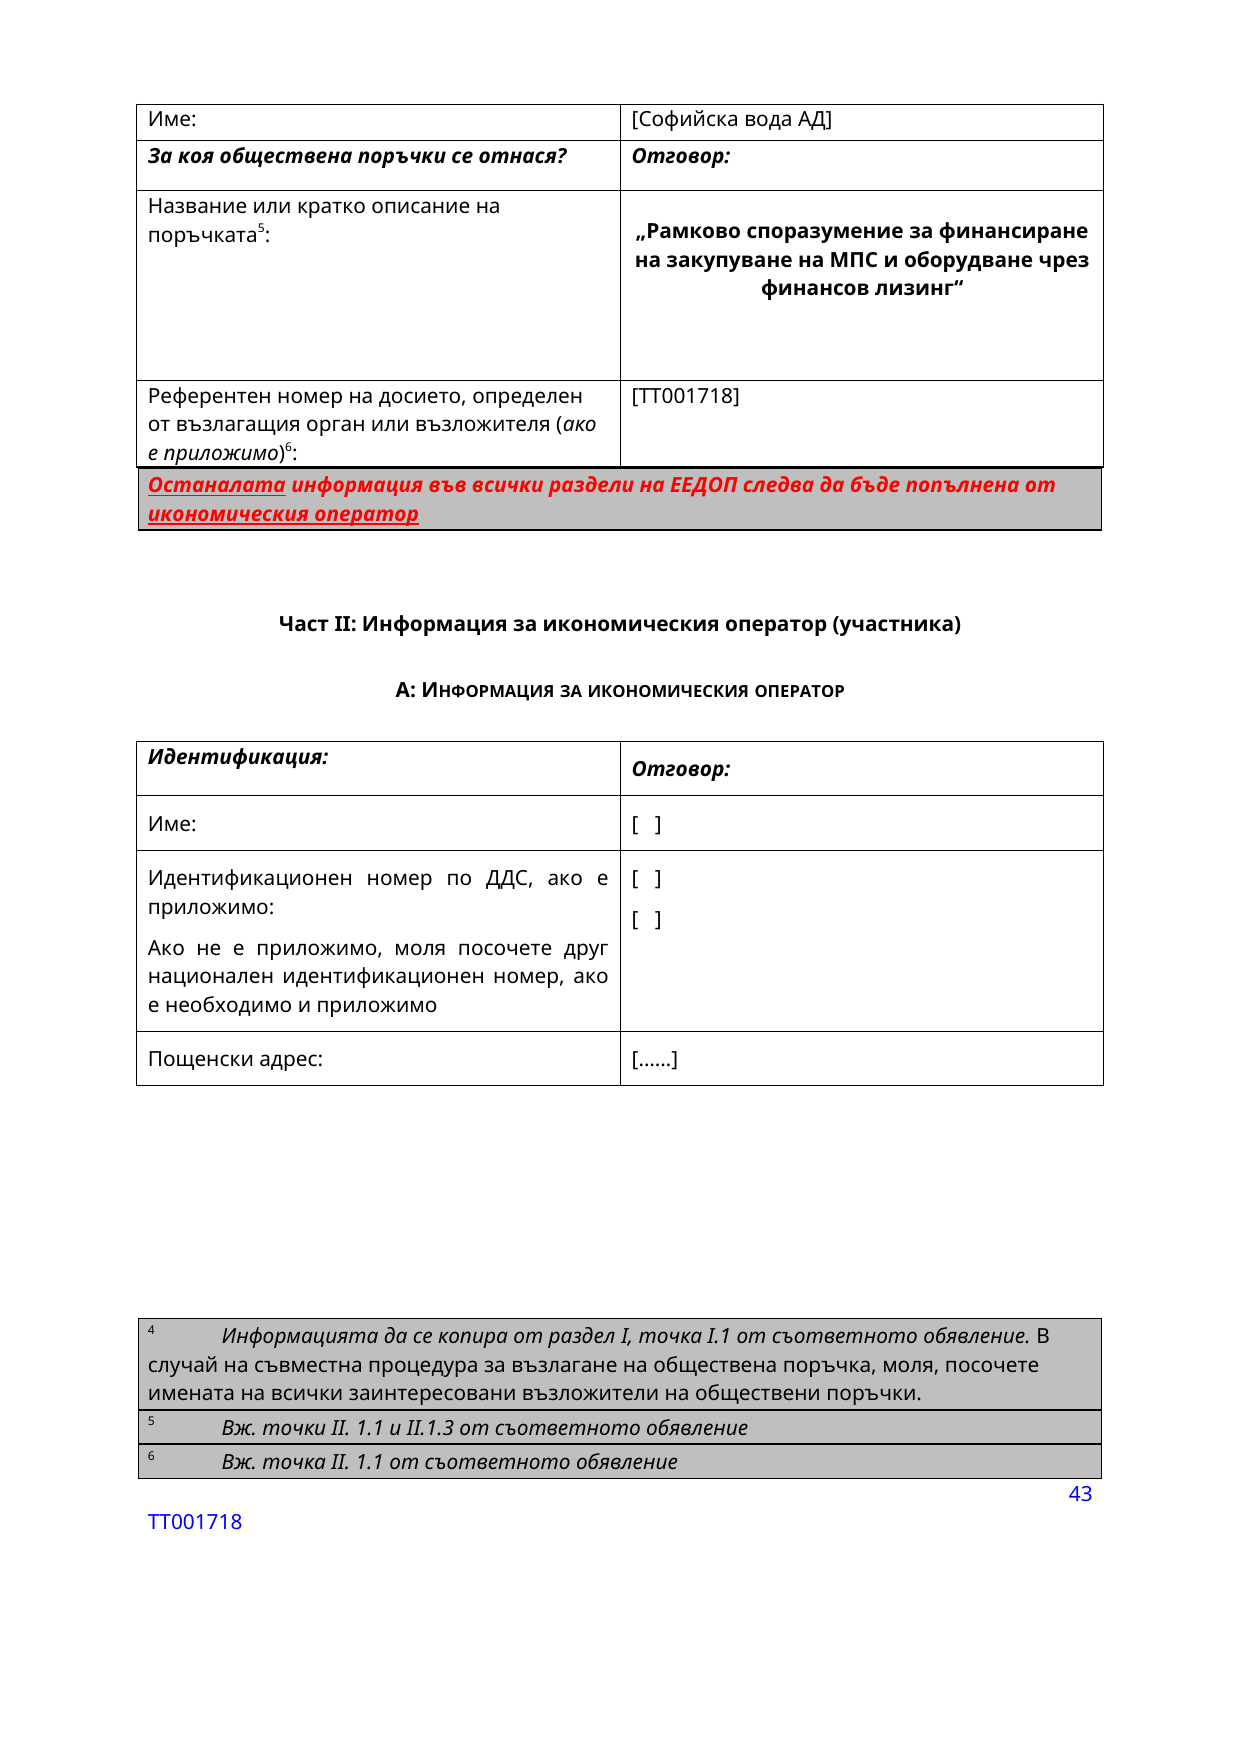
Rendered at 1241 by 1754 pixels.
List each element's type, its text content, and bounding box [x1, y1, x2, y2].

text Останалата информация във всички раздели на ЕЕДОП следва да бъде попълнена от икономическия оператор [139, 469, 1101, 529]
table_cell Пощенски адрес: [137, 1032, 620, 1085]
table_cell [ТТ001718] [621, 381, 1103, 466]
table_cell „Рамково споразумение за финансиране на закупуване на МПС и оборудване чрез финансов лизинг“ [621, 191, 1103, 380]
table_cell [ ] [ ] [621, 851, 1103, 1031]
table_header Отговор: [621, 742, 1103, 795]
table_cell [ ] [621, 796, 1103, 850]
table_cell За коя обществена поръчки се отнася? [137, 141, 620, 190]
table_cell [……] [621, 1032, 1103, 1085]
table_cell [Софийска вода АД] [621, 105, 1103, 140]
table_header Идентификация: [137, 742, 620, 795]
text Част II: Информация за икономическия оператор (участника) [148, 609, 1092, 637]
table_cell Референтен номер на досието, определен от възлагащия орган или възложителя (ако е приложимо): [137, 381, 620, 466]
table_cell Название или кратко описание на поръчката: [137, 191, 620, 380]
table_cell Име: [137, 105, 620, 140]
text А: Информация за икономическия оператор [148, 675, 1092, 703]
table_cell Отговор: [621, 141, 1103, 190]
table_cell Идентификационен номер по ДДС, ако е приложимо: Ако не е приложимо, моля посочете друг национален идентификационен номер, ако е необходимо и приложимо [137, 851, 620, 1031]
table_cell Име: [137, 796, 620, 850]
